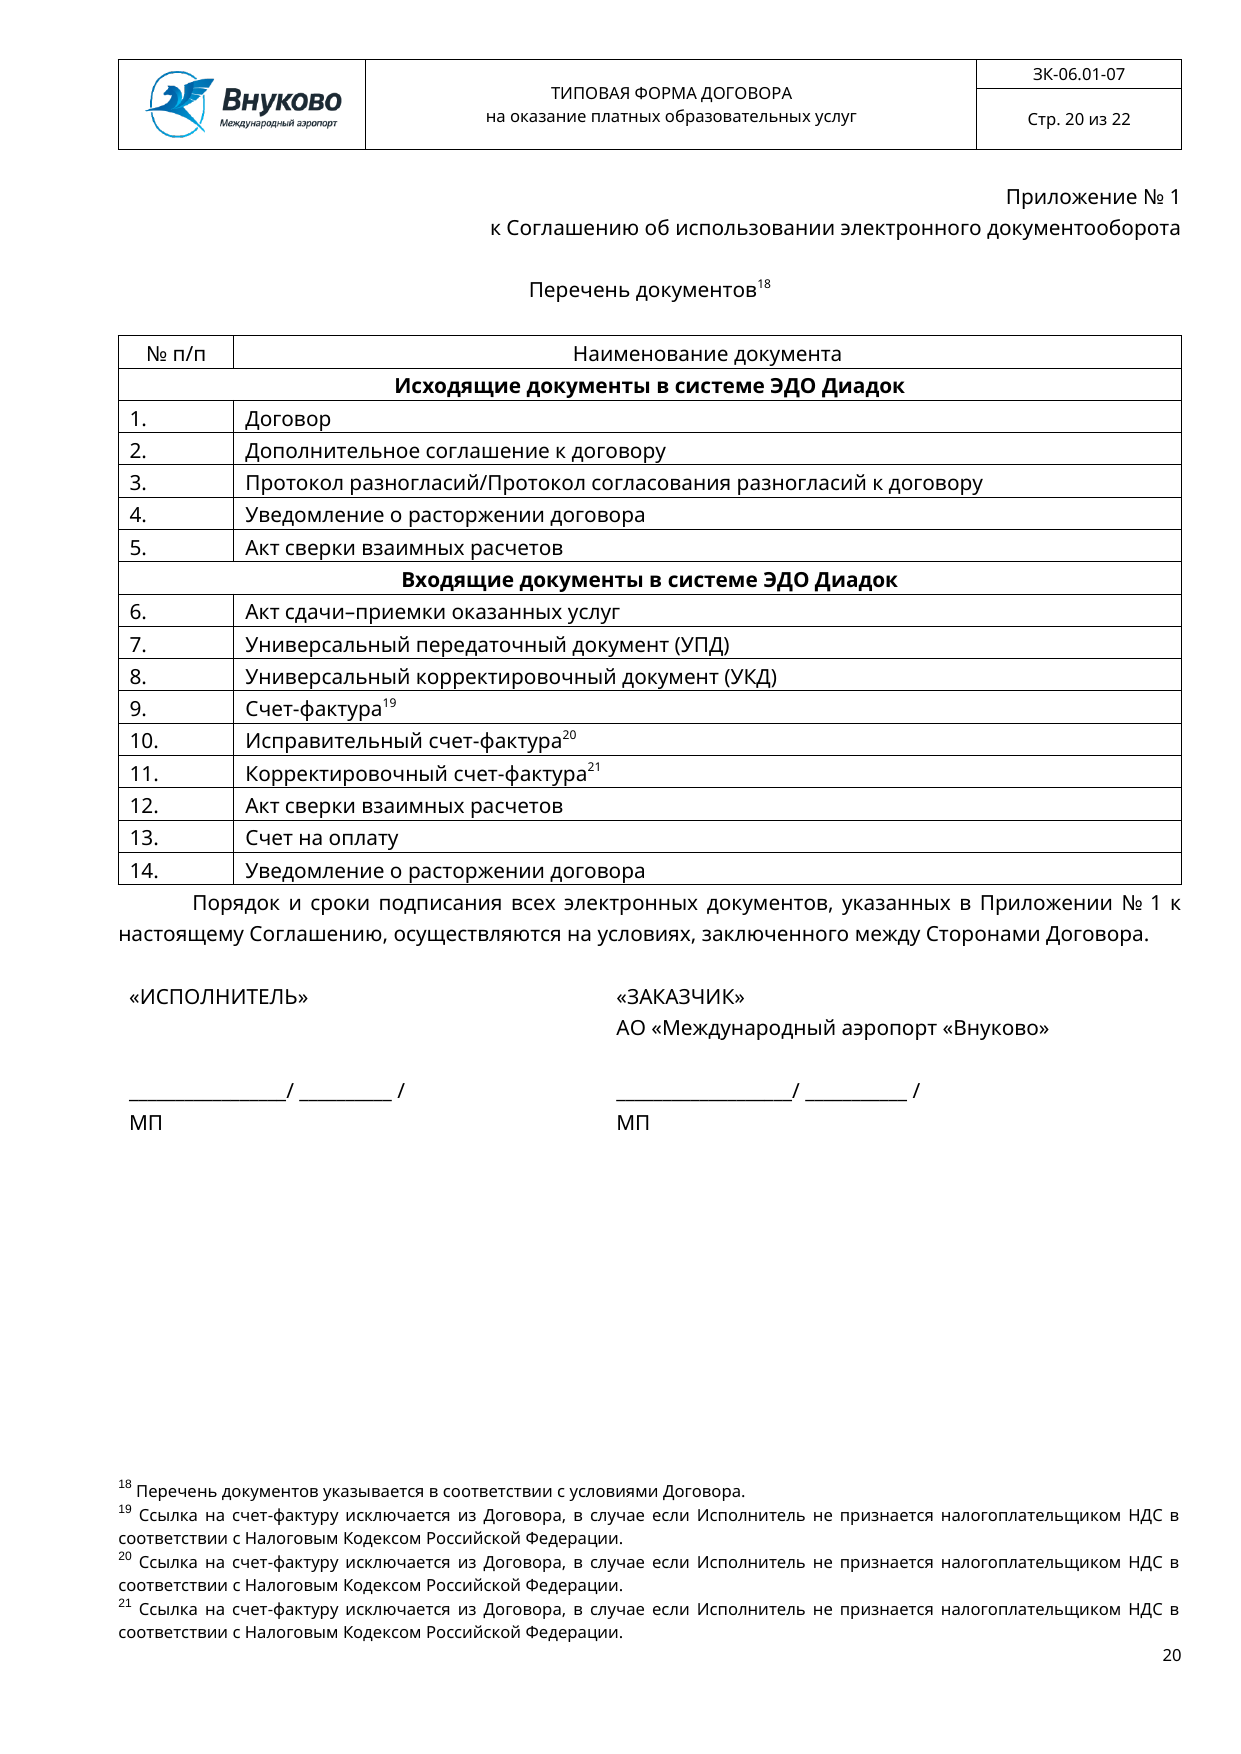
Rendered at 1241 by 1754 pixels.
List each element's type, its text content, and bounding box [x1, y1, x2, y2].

table_cell Протокол разногласий/Протокол согласования разногласий к договору [234, 465, 1181, 497]
table_cell Уведомление о расторжении договора [234, 853, 1181, 884]
text Приложение № 1 [118, 179, 1181, 210]
table_cell Входящие документы в системе ЭДО Диадок [119, 562, 1181, 593]
picture [129, 60, 355, 150]
table_cell Исправительный счет-фактура [234, 724, 1181, 755]
table_cell Акт сверки взаимных расчетов [234, 788, 1181, 819]
table_cell Счет на оплату [234, 821, 1181, 852]
table_cell _________________/ __________ / МП [118, 1043, 605, 1136]
table_cell Счет-фактура [234, 691, 1181, 723]
table_header № п/п [119, 336, 233, 367]
table_cell Универсальный передаточный документ (УПД) [234, 627, 1181, 658]
table_cell ___________________/ ___________ / МП [605, 1043, 1166, 1136]
table_cell [119, 627, 233, 658]
table_cell Акт сверки взаимных расчетов [234, 530, 1181, 561]
table_header «ИСПОЛНИТЕЛЬ» [118, 979, 605, 1042]
table_cell Универсальный корректировочный документ (УКД) [234, 659, 1181, 690]
table_cell Акт сдачи–приемки оказанных услуг [234, 595, 1181, 626]
table_header «ЗАКАЗЧИК» АО «Международный аэропорт «Внуково» [605, 979, 1166, 1042]
table_cell [119, 691, 233, 723]
table_header Наименование документа [234, 336, 1181, 367]
table_cell Уведомление о расторжении договора [234, 498, 1181, 529]
text к Соглашению об использовании электронного документооборота [118, 210, 1181, 241]
table_cell [119, 530, 233, 561]
table_cell [119, 401, 233, 432]
list Порядок и сроки подписания всех электронных документов, указанных в Приложении № 1 к настоящему Соглашению, осуществляются на условиях, заключенного между Сторонами Договора. [118, 885, 1181, 948]
table_cell [119, 498, 233, 529]
table_cell [119, 433, 233, 464]
table_cell Дополнительное соглашение к договору [234, 433, 1181, 464]
text Перечень документов [118, 273, 1181, 304]
table_cell [119, 724, 233, 755]
table_cell [119, 756, 233, 787]
table_cell [119, 659, 233, 690]
table_cell Корректировочный счет-фактура [234, 756, 1181, 787]
table_cell Договор [234, 401, 1181, 432]
table_cell [119, 788, 233, 819]
table_cell [119, 821, 233, 852]
table_cell Исходящие документы в системе ЭДО Диадок [119, 369, 1181, 400]
table_cell [119, 853, 233, 884]
table_cell [119, 465, 233, 497]
table_cell [119, 595, 233, 626]
